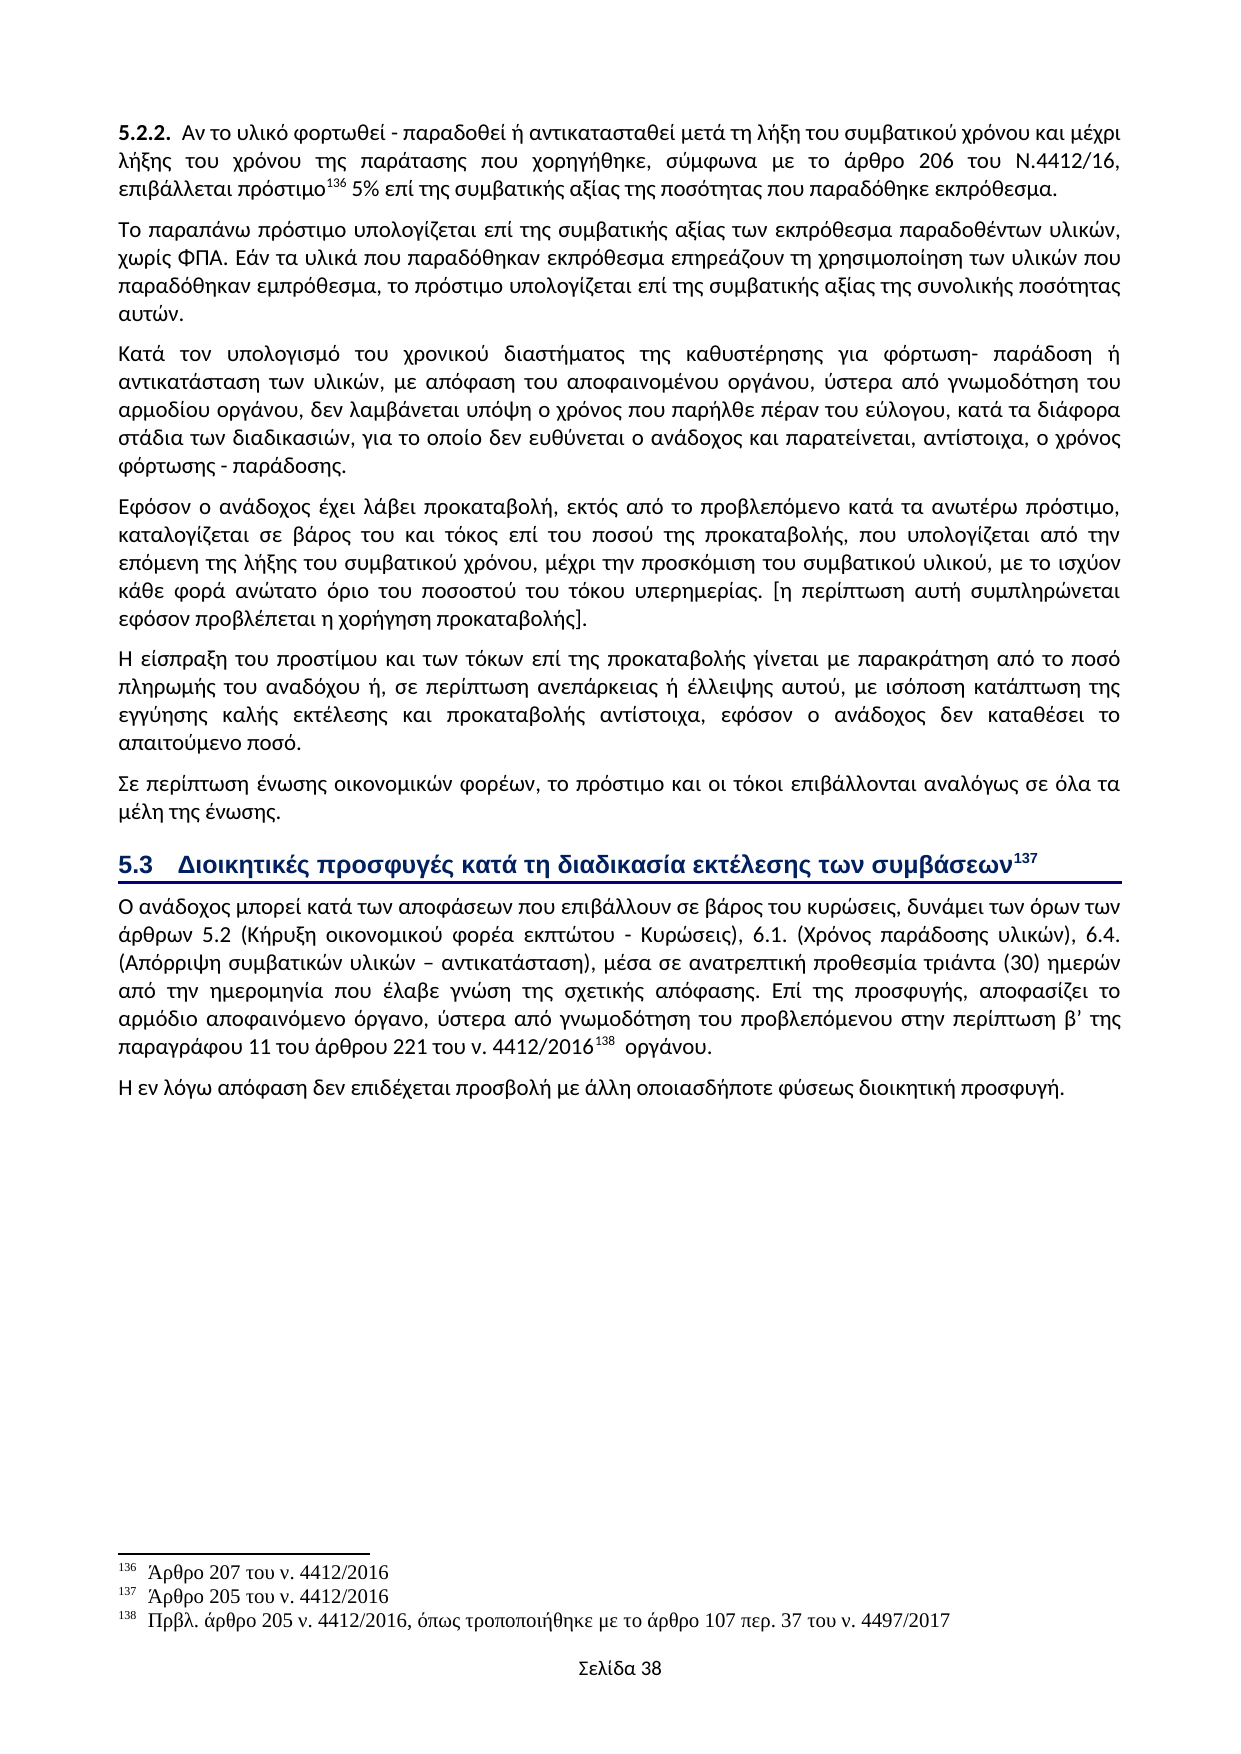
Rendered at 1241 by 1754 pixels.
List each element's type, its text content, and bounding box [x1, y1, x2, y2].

text Σε περίπτωση ένωσης οικονομικών φορέων, το πρόστιμο και οι τόκοι επιβάλλονται αναλόγως σε όλα τα μέλη της ένωσης. [118, 769, 1122, 825]
text Η εν λόγω απόφαση δεν επιδέχεται προσβολή με άλλη οποιασδήποτε φύσεως διοικητική προσφυγή. [118, 1073, 1122, 1101]
text Ο ανάδοχος μπορεί κατά των αποφάσεων που επιβάλλουν σε βάρος του κυρώσεις, δυνάμει των όρων των άρθρων 5.2 (Κήρυξη οικονομικού φορέα εκπτώτου - Κυρώσεις), 6.1. (Χρόνος παράδοσης υλικών), 6.4. (Απόρριψη συμβατικών υλικών – αντικατάσταση), μέσα σε ανατρεπτική προθεσμία τριάντα (30) ημερών από την ημερομηνία που έλαβε γνώση της σχετικής απόφασης. Επί της προσφυγής, αποφασίζει το αρμόδιο αποφαινόμενο όργανο, ύστερα από γνωμοδότηση του προβλεπόμενου στην περίπτωση β’ της παραγράφου 11 του άρθρου 221 του ν. 4412/2016 οργάνου. [118, 892, 1122, 1061]
text Η είσπραξη του προστίμου και των τόκων επί της προκαταβολής γίνεται με παρακράτηση από το ποσό πληρωμής του αναδόχου ή, σε περίπτωση ανεπάρκειας ή έλλειψης αυτού, με ισόποση κατάπτωση της εγγύησης καλής εκτέλεσης και προκαταβολής αντίστοιχα, εφόσον ο ανάδοχος δεν καταθέσει το απαιτούμενο ποσό. [118, 644, 1122, 757]
text Κατά τον υπολογισμό του χρονικού διαστήματος της καθυστέρησης για φόρτωση- παράδοση ή αντικατάσταση των υλικών, με απόφαση του αποφαινομένου οργάνου, ύστερα από γνωμοδότηση του αρμοδίου οργάνου, δεν λαμβάνεται υπόψη ο χρόνος που παρήλθε πέραν του εύλογου, κατά τα διάφορα στάδια των διαδικασιών, για το οποίο δεν ευθύνεται ο ανάδοχος και παρατείνεται, αντίστοιχα, ο χρόνος φόρτωσης - παράδοσης. [118, 339, 1122, 479]
text Το παραπάνω πρόστιμο υπολογίζεται επί της συμβατικής αξίας των εκπρόθεσμα παραδοθέντων υλικών, χωρίς ΦΠΑ. Εάν τα υλικά που παραδόθηκαν εκπρόθεσμα επηρεάζουν τη χρησιμοποίηση των υλικών που παραδόθηκαν εμπρόθεσμα, το πρόστιμο υπολογίζεται επί της συμβατικής αξίας της συνολικής ποσότητας αυτών. [118, 215, 1122, 327]
text 5.2.2. Αν το υλικό φορτωθεί - παραδοθεί ή αντικατασταθεί μετά τη λήξη του συμβατικού χρόνου και μέχρι λήξης του χρόνου της παράτασης που χορηγήθηκε, σύμφωνα με το άρθρο 206 του Ν.4412/16, επιβάλλεται πρόστιμο 5% επί της συμβατικής αξίας της ποσότητας που παραδόθηκε εκπρόθεσμα. [118, 118, 1122, 202]
subtitle 5.3 Διοικητικές προσφυγές κατά τη διαδικασία εκτέλεσης των συμβάσεων [118, 850, 1122, 881]
text Εφόσον ο ανάδοχος έχει λάβει προκαταβολή, εκτός από το προβλεπόμενο κατά τα ανωτέρω πρόστιμο, καταλογίζεται σε βάρος του και τόκος επί του ποσού της προκαταβολής, που υπολογίζεται από την επόμενη της λήξης του συμβατικού χρόνου, μέχρι την προσκόμιση του συμβατικού υλικού, με το ισχύον κάθε φορά ανώτατο όριο του ποσοστού του τόκου υπερημερίας. [η περίπτωση αυτή συμπληρώνεται εφόσον προβλέπεται η χορήγηση προκαταβολής]. [118, 492, 1122, 632]
